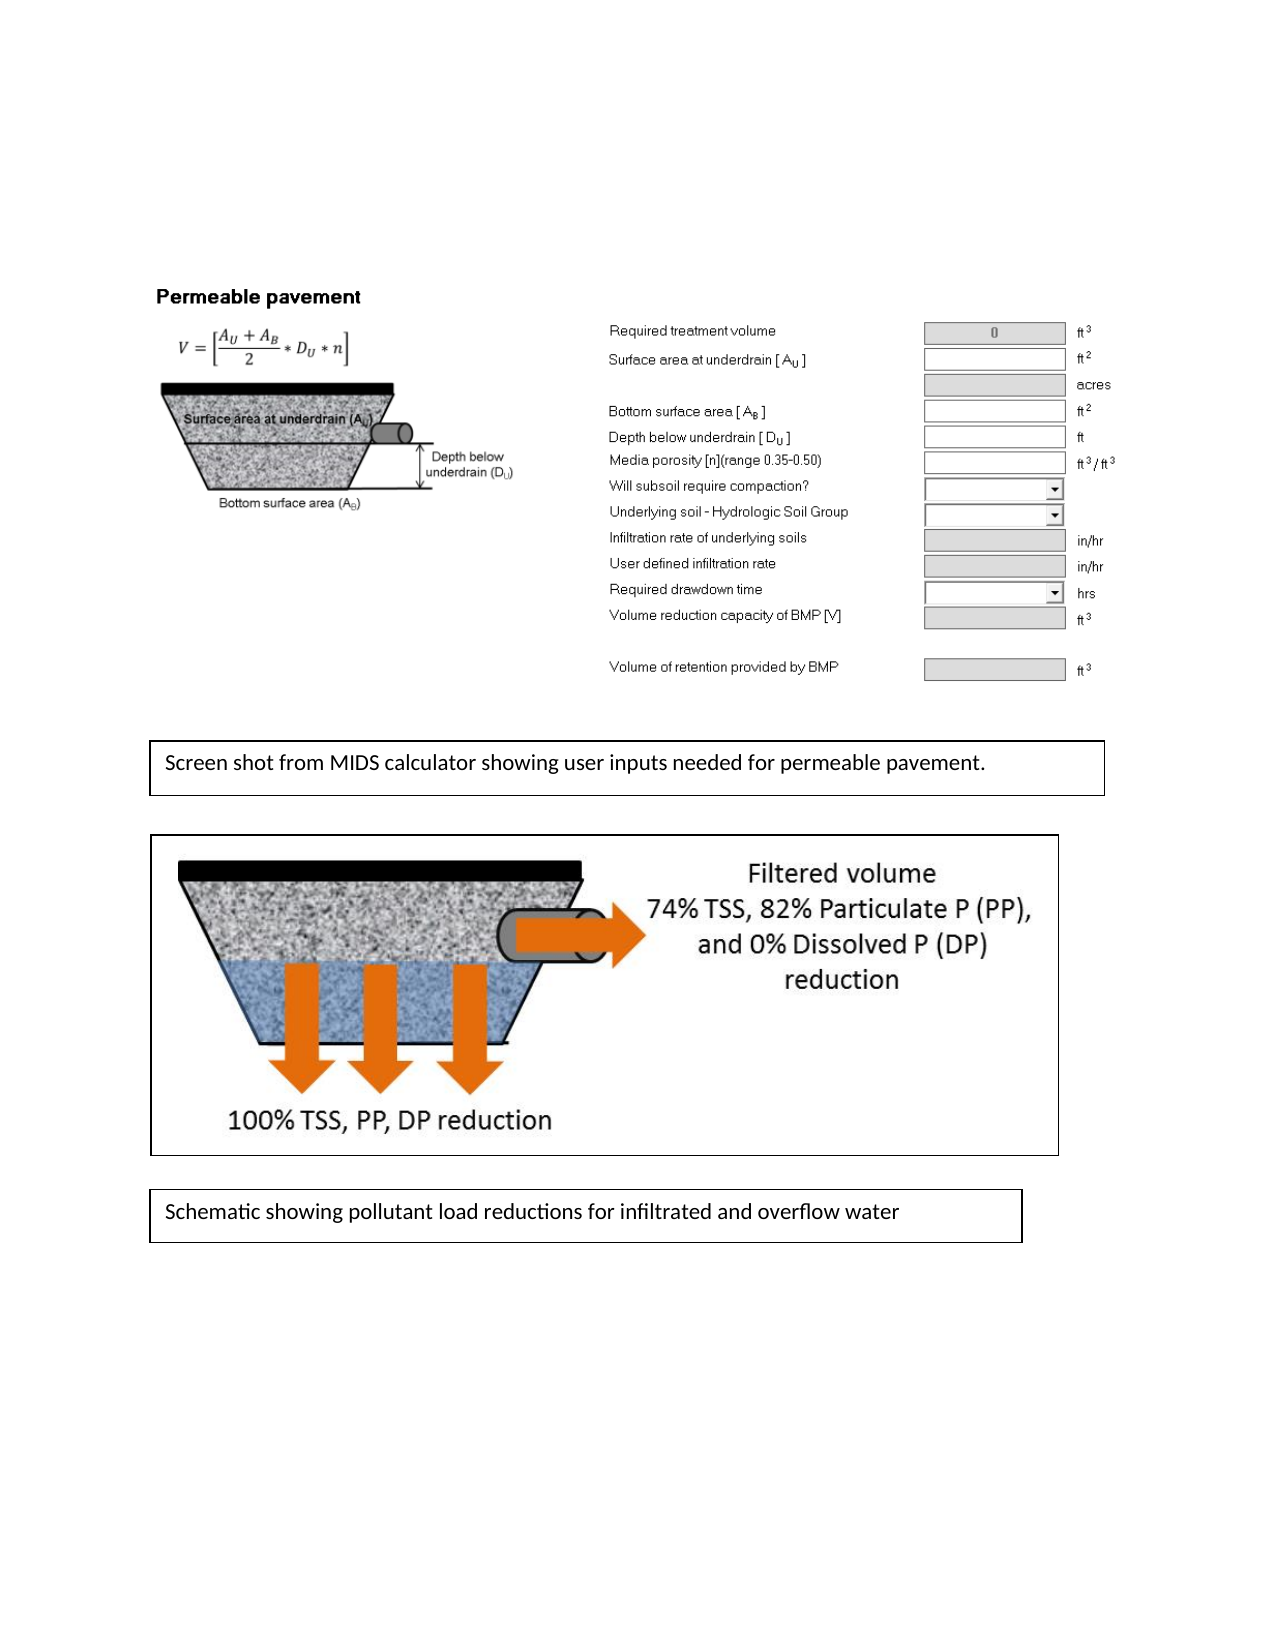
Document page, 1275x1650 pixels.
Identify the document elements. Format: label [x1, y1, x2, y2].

picture [150, 272, 1125, 708]
picture [178, 845, 1058, 1155]
